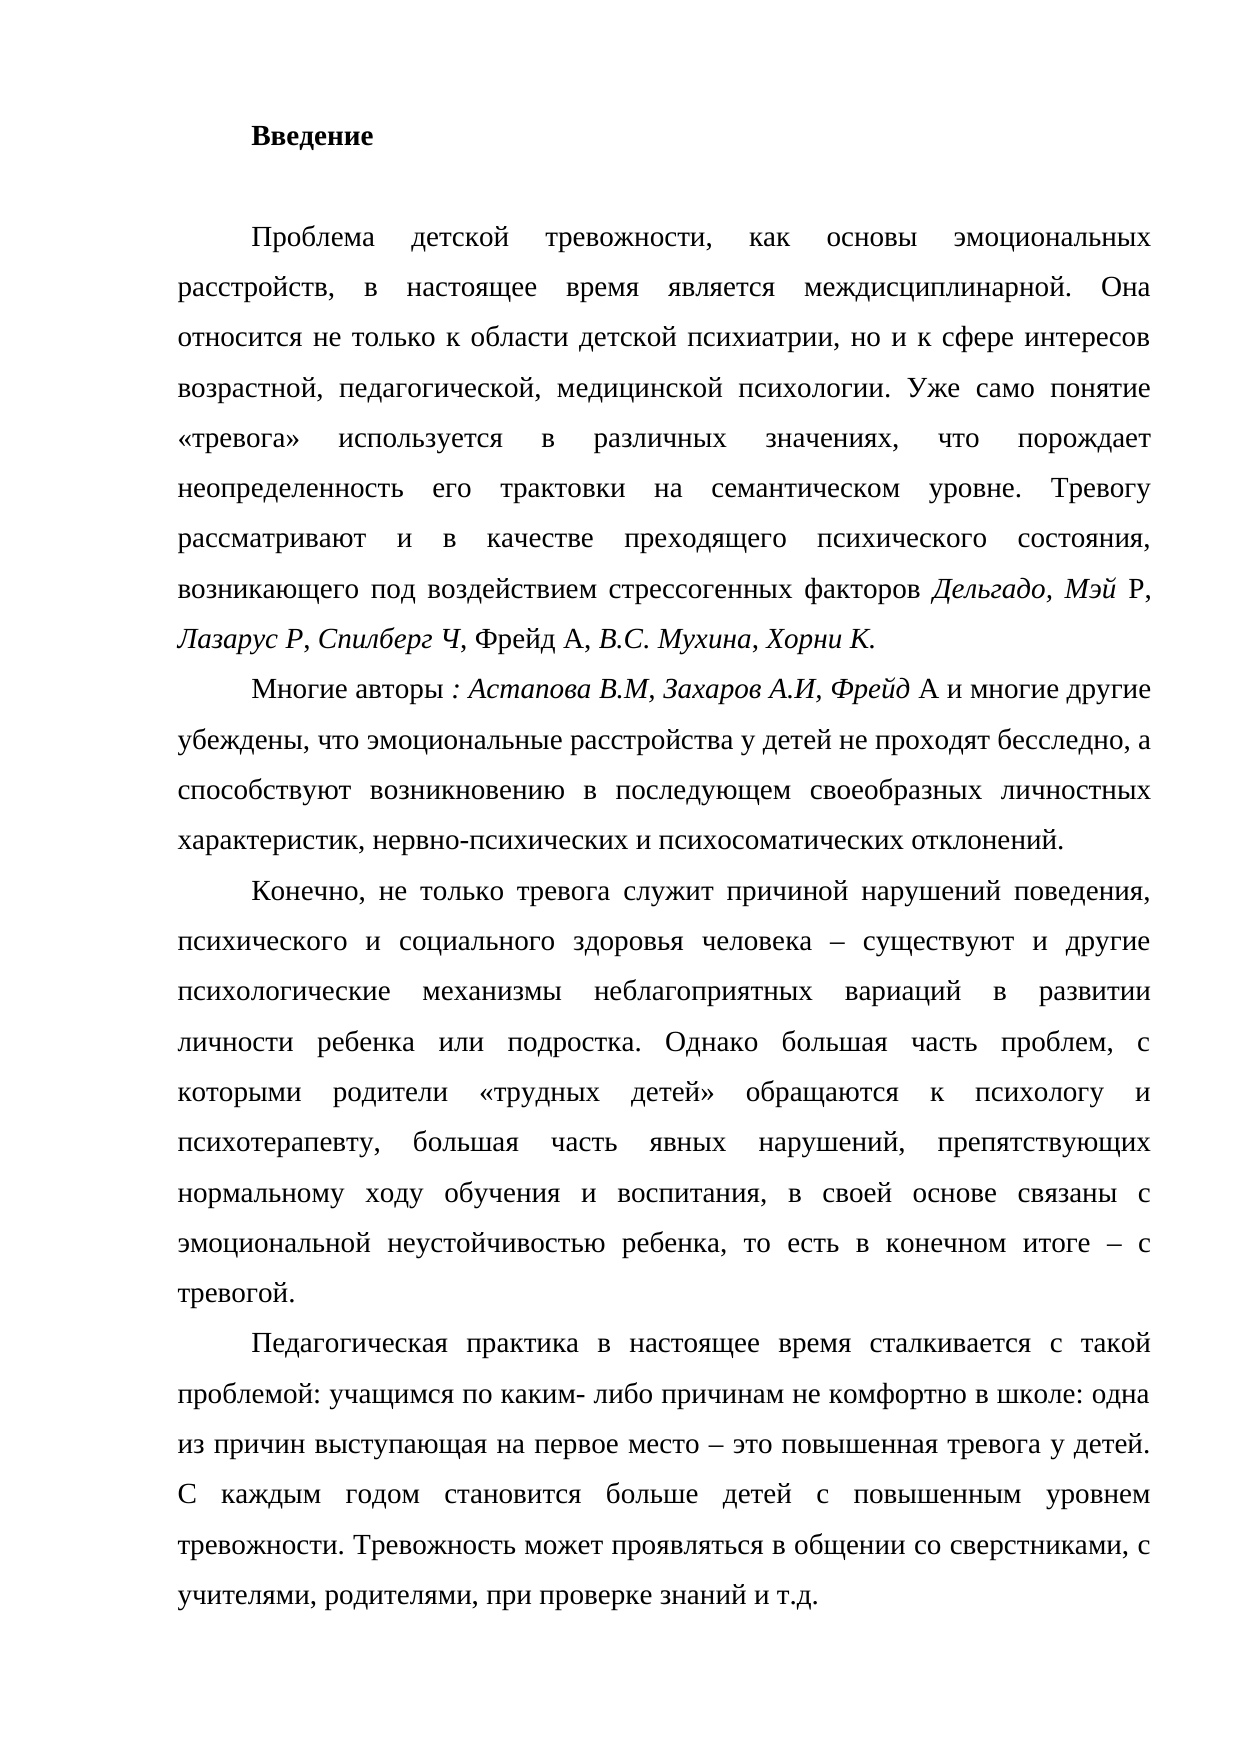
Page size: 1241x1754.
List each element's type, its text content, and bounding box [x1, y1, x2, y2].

text Проблема детской тревожности, как основы эмоциональных расстройств, в настоящее время является междисциплинарной. Она относится не только к области детской психиатрии, но и к сфере интересов возрастной, педагогической, медицинской психологии. Уже само понятие «тревога» используется в различных значениях, что порождает неопределенность его трактовки на семантическом уровне. Тревогу рассматривают и в качестве преходящего психического состояния, возникающего под воздействием стрессогенных факторов Дельгадо, Мэй Р, Лазарус Р, Спилберг Ч, Фрейд А, В.С. Мухина, Хорни К. [177, 219, 1152, 655]
text Введение [177, 118, 1152, 152]
text Педагогическая практика в настоящее время сталкивается с такой проблемой: учащимся по каким- либо причинам не комфортно в школе: одна из причин выступающая на первое место – это повышенная тревога у детей. С каждым годом становится больше детей с повышенным уровнем тревожности. Тревожность может проявляться в общении со сверстниками, с учителями, родителями, при проверке знаний и т.д. [177, 1326, 1152, 1611]
text Конечно, не только тревога служит причиной нарушений поведения, психического и социального здоровья человека – существуют и другие психологические механизмы неблагоприятных вариаций в развитии личности ребенка или подростка. Однако большая часть проблем, с которыми родители «трудных детей» обращаются к психологу и психотерапевту, большая часть явных нарушений, препятствующих нормальному ходу обучения и воспитания, в своей основе связаны с эмоциональной неустойчивостью ребенка, то есть в конечном итоге – с тревогой. [177, 873, 1152, 1309]
text Многие авторы : Астапова В.М, Захаров А.И, Фрейд А и многие другие убеждены, что эмоциональные расстройства у детей не проходят бесследно, а способствуют возникновению в последующем своеобразных личностных характеристик, нервно-психических и психосоматических отклонений. [177, 672, 1152, 856]
